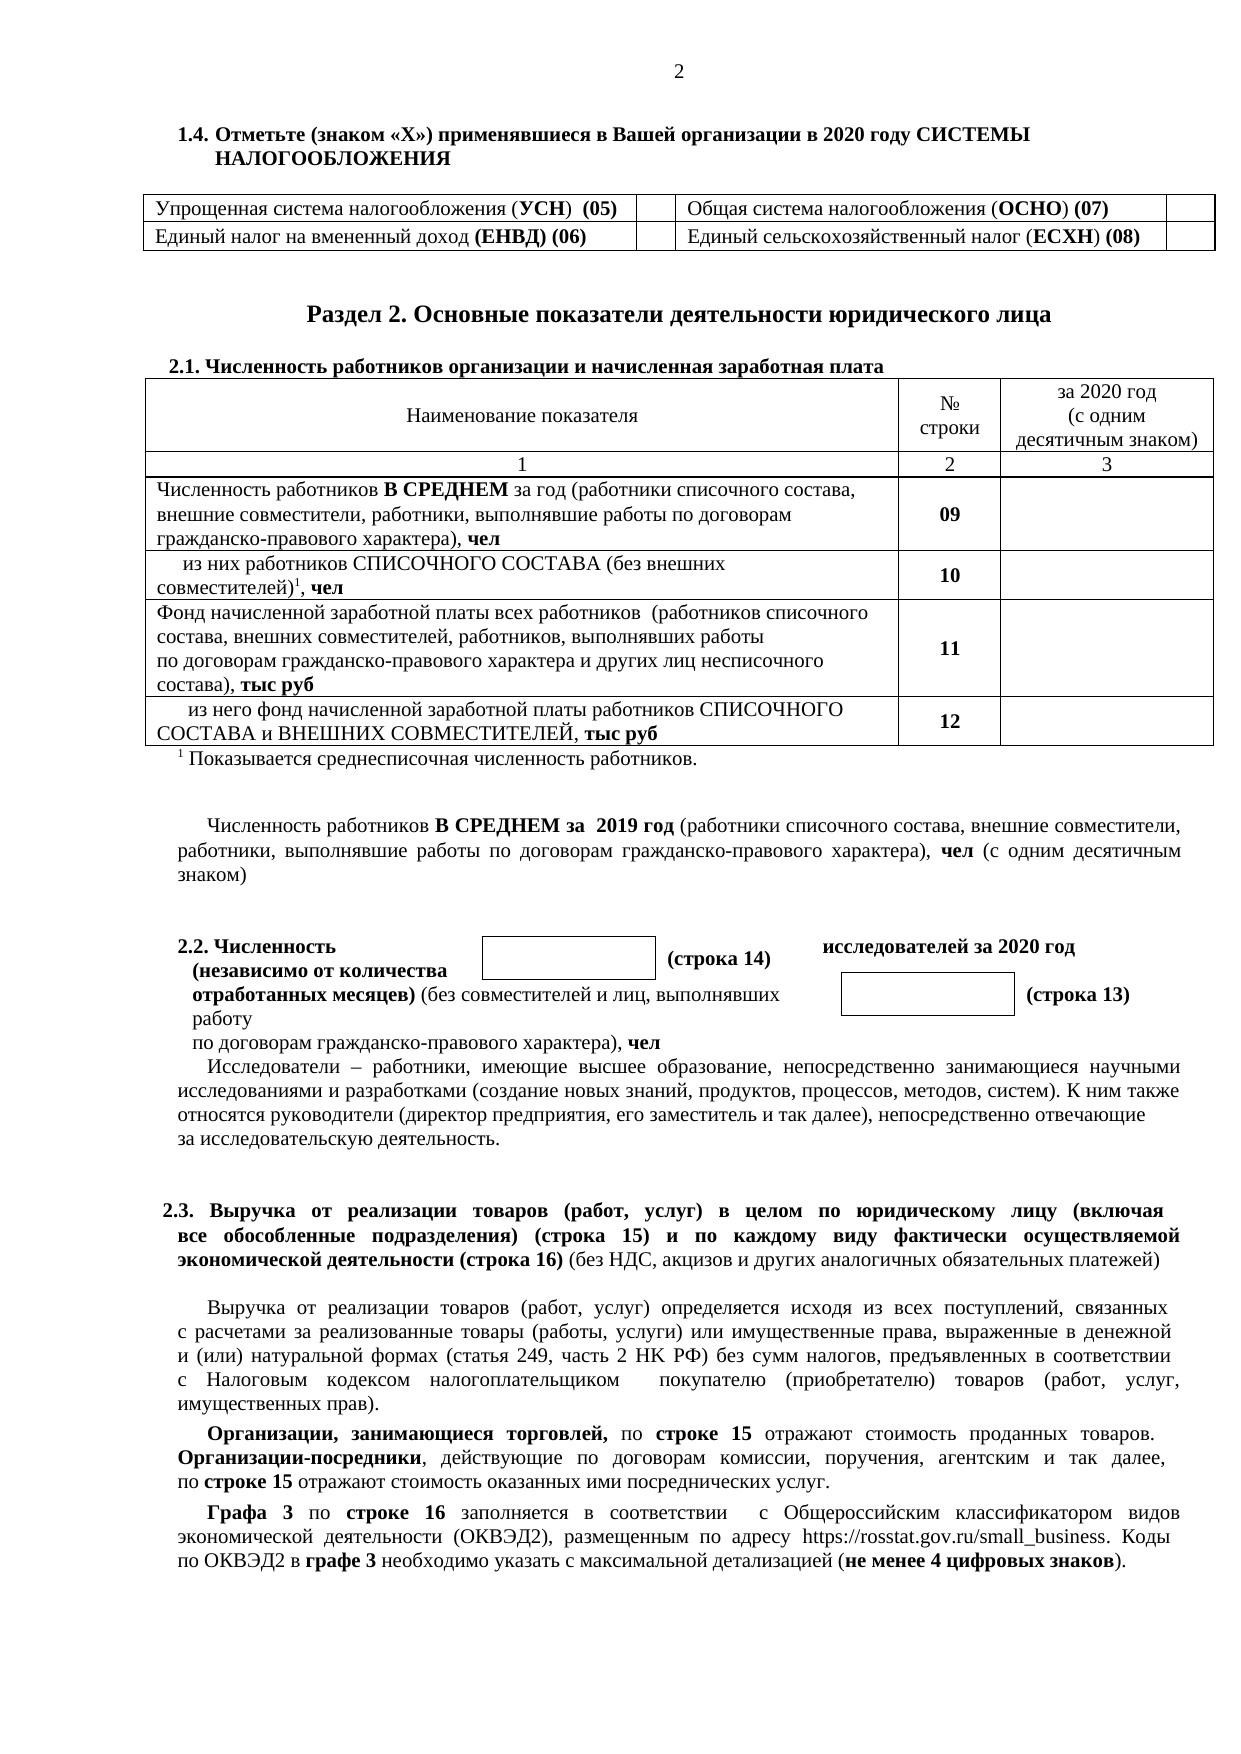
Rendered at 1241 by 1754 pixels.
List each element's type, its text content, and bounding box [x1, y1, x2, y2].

table_header (строка 13) [1015, 972, 1162, 1015]
table_header Наименование показателя [146, 379, 898, 451]
table_cell Единый налог на вмененный доход (ЕНВД) (06) [144, 222, 636, 250]
table_cell [1001, 478, 1213, 549]
table_cell [1167, 222, 1214, 250]
table_cell Единый сельскохозяйственный налог (ЕСХН) (08) [676, 222, 1166, 250]
table_header [842, 973, 1014, 1015]
table_header (строка 14) [656, 936, 803, 979]
table_cell 3 [1001, 452, 1213, 476]
table_header № строки [899, 379, 1000, 451]
table_cell 12 [899, 697, 1000, 745]
table_cell 10 [899, 551, 1000, 599]
table_cell [1001, 551, 1213, 599]
table_cell 2 [899, 452, 1000, 476]
table_header Упрощенная система налогообложения (УСН) (05) [144, 195, 636, 221]
table_header за 2020 год (с одним десятичным знаком) [1001, 379, 1213, 451]
text Раздел 2. Основные показатели деятельности юридического лица [177, 299, 1181, 328]
text 2.2. Численность исследователей за 2020 год (независимо от количества отработанных месяцев) (без совместителей и лиц, выполнявших работу по договорам гражданско-правового характера), чел [177, 934, 1181, 1054]
table_cell Фонд начисленной заработной платы всех работников (работников списочного состава, внешних совместителей, работников, выполнявших работы по договорам гражданско-правового характера и других лиц несписочного состава), тыс руб [146, 600, 898, 696]
list Отметьте (знаком «Х») применявшиеся в Вашей организации в 2020 году СИСТЕМЫ НАЛОГООБЛОЖЕНИЯ [177, 121, 1181, 169]
table_cell Численность работников В СРЕДНЕМ за год (работники списочного состава, внешние совместители, работники, выполнявшие работы по договорам гражданско-правового характера), чел [146, 478, 898, 549]
table_cell из него фонд начисленной заработной платы работников СПИСОЧНОГО СОСТАВА и ВНЕШНИХ СОВМЕСТИТЕЛЕЙ, тыс руб [146, 697, 898, 745]
table_cell [637, 222, 675, 250]
text Выручка от реализации товаров (работ, услуг) определяется исходя из всех поступлений, связанных с расчетами за реализованные товары (работы, услуги) или имущественные права, выраженные в денежной и (или) натуральной формах (статья 249, часть 2 HK РФ) без сумм налогов, предъявленных в соответствии с Налоговым кодексом налогоплательщиком покупателю (приобретателю) товаров (работ, услуг, имущественных прав). [177, 1295, 1181, 1415]
table_cell [1001, 697, 1213, 745]
text за исследовательскую деятельность. [177, 1126, 1181, 1150]
text Графа 3 по строке 16 заполняется в соответствии с Общероссийским классификатором видов экономической деятельности (ОКВЭД2), размещенным по адресу https://rosstat.gov.ru/small_business. Коды по ОКВЭД2 в графе 3 необходимо указать с максимальной детализацией (не менее 4 цифровых знаков). [177, 1500, 1181, 1572]
table_cell 1 [146, 452, 898, 476]
text Исследователи – работники, имеющие высшее образование, непосредственно занимающиеся научными исследованиями и разработками (создание новых знаний, продуктов, процессов, методов, систем). К ним также относятся руководители (директор предприятия, его заместитель и так далее), непосредственно отвечающие [177, 1054, 1181, 1126]
table_header [483, 937, 655, 979]
table_cell [1001, 600, 1213, 696]
text 1 Показывается среднесписочная численность работников. [177, 746, 1181, 770]
table_header Общая система налогообложения (ОСНО) (07) [676, 195, 1166, 221]
table_cell 09 [899, 478, 1000, 549]
list 2.1. Численность работников организации и начисленная заработная плата [148, 354, 1181, 378]
text Организации, занимающиеся торговлей, по строке 15 отражают стоимость проданных товаров. Организации-посредники, действующие по договорам комиссии, поручения, агентским и так далее, по строке 15 отражают стоимость оказанных ими посреднических услуг. [177, 1421, 1181, 1493]
text Численность работников В СРЕДНЕМ за 2019 год (работники списочного состава, внешние совместители, работники, выполнявшие работы по договорам гражданско-правового характера), чел (с одним десятичным знаком) [177, 813, 1181, 886]
table_cell 11 [899, 600, 1000, 696]
table_cell из них работников СПИСОЧНОГО СОСТАВА (без внешних совместителей)1, чел [146, 551, 898, 599]
text 2.3. Выручка от реализации товаров (работ, услуг) в целом по юридическому лицу (включая все обособленные подразделения) (строка 15) и по каждому виду фактически осуществляемой экономической деятельности (строка 16) (без НДС, акцизов и других аналогичных обязательных платежей) [162, 1198, 1181, 1271]
table_header [1167, 195, 1214, 221]
table_header [637, 195, 675, 221]
